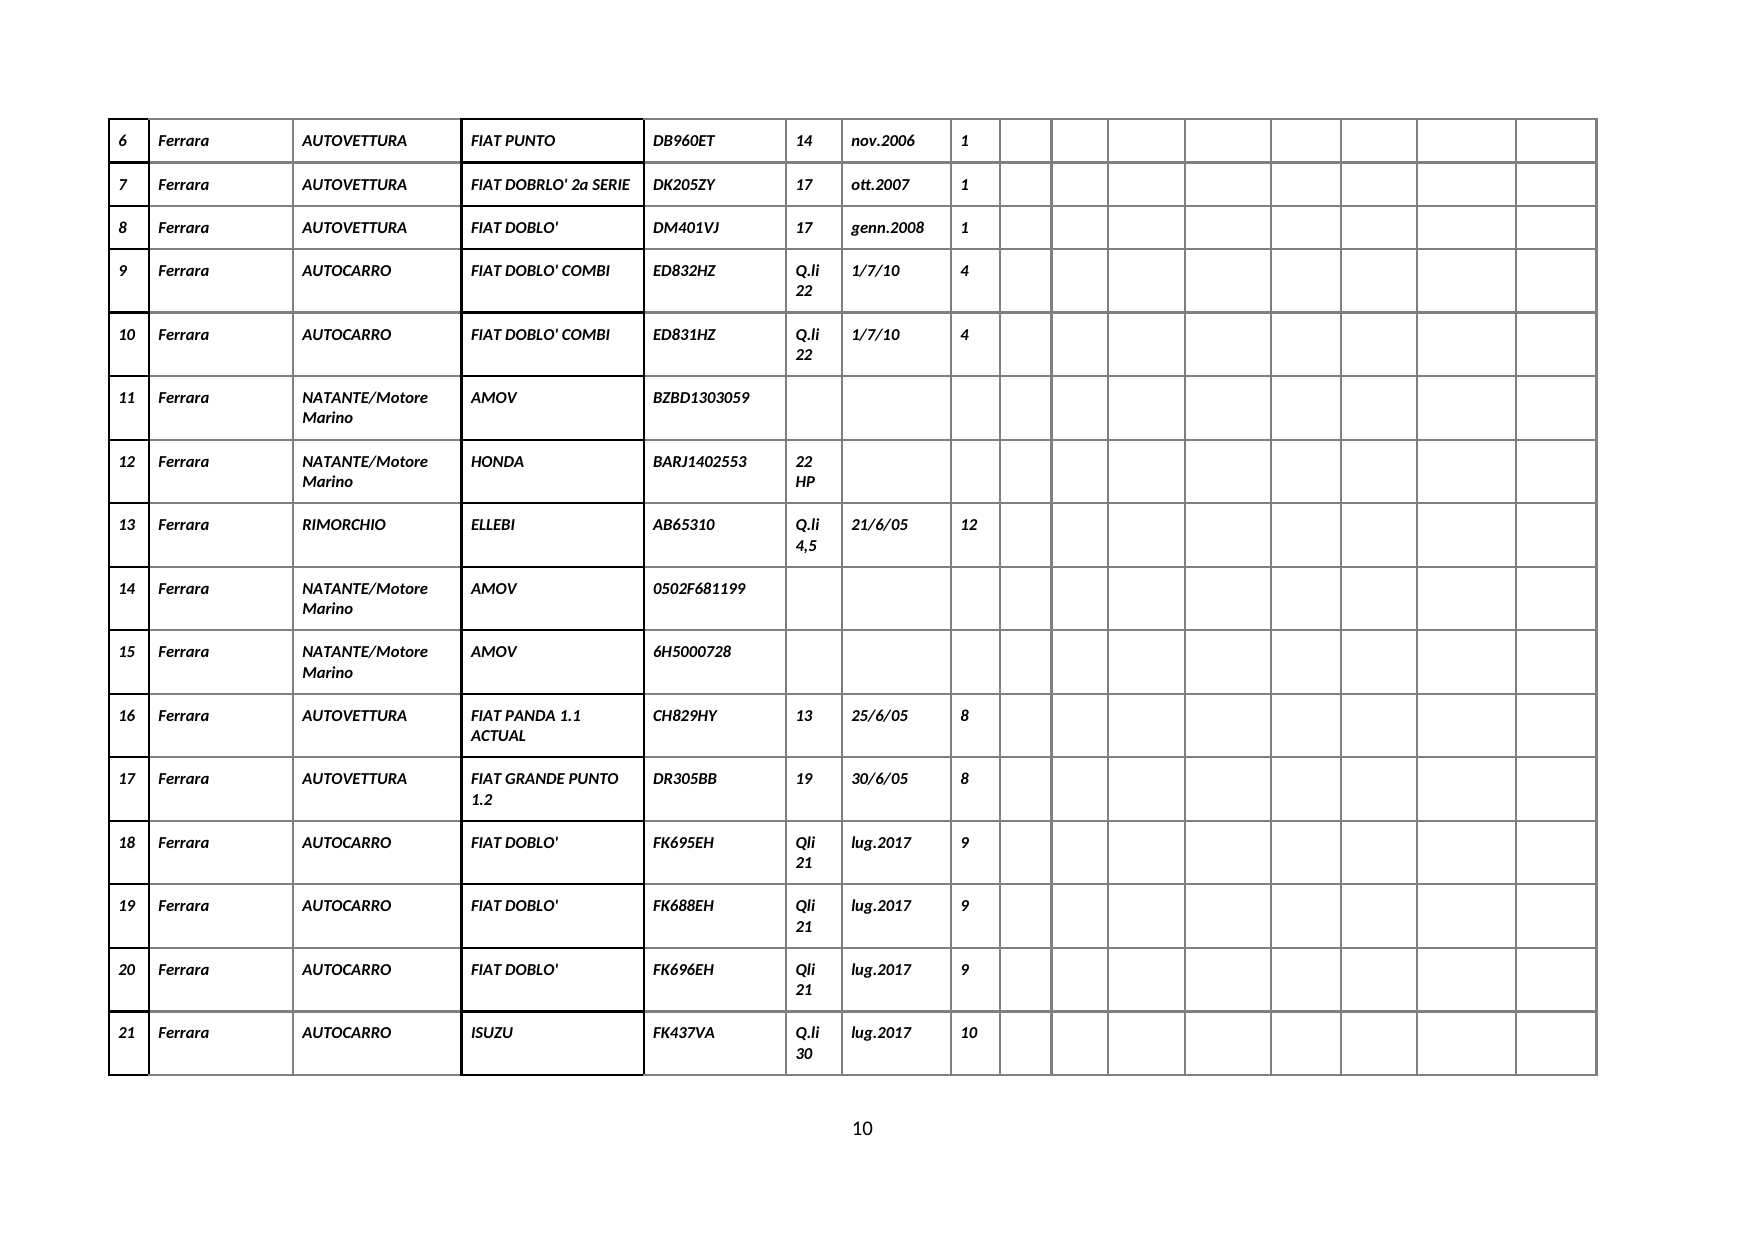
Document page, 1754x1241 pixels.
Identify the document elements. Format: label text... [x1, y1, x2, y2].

table_cell [843, 631, 950, 693]
table_cell Ferrara [150, 207, 292, 248]
table_cell [1001, 164, 1050, 204]
table_cell FIAT DOBLO' [463, 822, 643, 883]
table_cell [1186, 695, 1270, 756]
table_cell [1517, 250, 1595, 311]
table_cell [1418, 885, 1515, 947]
table_cell [1186, 441, 1270, 502]
table_cell AMOV [463, 568, 643, 629]
table_cell 8 [110, 207, 148, 248]
table_cell [1418, 695, 1515, 756]
table_cell [1517, 1013, 1595, 1074]
table_cell [1517, 568, 1595, 629]
table_cell [1053, 758, 1107, 820]
table_cell 19 [110, 885, 148, 947]
table_cell [1186, 207, 1270, 248]
table_cell NATANTE/Motore Marino [294, 441, 460, 502]
table_cell [1418, 568, 1515, 629]
table_cell lug.2017 [843, 885, 950, 947]
table_cell 1 [952, 207, 999, 248]
table_cell [1418, 377, 1515, 438]
table_cell AUTOCARRO [294, 949, 460, 1010]
table_cell [952, 631, 999, 693]
table_cell [1418, 949, 1515, 1010]
table_cell AUTOVETTURA [294, 164, 460, 204]
table_cell 1 [952, 120, 999, 161]
table_cell Ferrara [150, 120, 292, 161]
table_cell 9 [952, 885, 999, 947]
table_cell HONDA [463, 441, 643, 502]
table_cell AUTOCARRO [294, 885, 460, 947]
table_cell NATANTE/Motore Marino [294, 631, 460, 693]
table_cell [1342, 504, 1416, 566]
table_cell [1272, 377, 1340, 438]
table_cell [1053, 885, 1107, 947]
table_cell [1517, 120, 1595, 161]
table_cell 1/7/10 [843, 250, 950, 311]
table_cell 10 [952, 1013, 999, 1074]
table_cell [1186, 631, 1270, 693]
table_cell [1109, 1013, 1184, 1074]
table_cell [1272, 120, 1340, 161]
table_cell Ferrara [150, 568, 292, 629]
table_cell Ferrara [150, 758, 292, 820]
table_cell lug.2017 [843, 1013, 950, 1074]
table_cell [1001, 207, 1050, 248]
table_cell 11 [110, 377, 148, 438]
table_cell [1342, 758, 1416, 820]
table_cell FIAT GRANDE PUNTO 1.2 [463, 758, 643, 820]
table_cell [1517, 885, 1595, 947]
table_cell [1109, 441, 1184, 502]
table_cell ott.2007 [843, 164, 950, 204]
table_cell [1109, 164, 1184, 204]
table_cell FK688EH [645, 885, 785, 947]
table_cell [952, 377, 999, 438]
table_cell [1109, 949, 1184, 1010]
table_cell [1109, 822, 1184, 883]
table_cell FK437VA [645, 1013, 785, 1074]
table_cell 21/6/05 [843, 504, 950, 566]
table_cell [1001, 695, 1050, 756]
table_cell [1418, 758, 1515, 820]
table_cell [1517, 164, 1595, 204]
table_cell Q.li 22 [787, 250, 841, 311]
table_cell [1517, 377, 1595, 438]
table_cell Ferrara [150, 631, 292, 693]
table_cell nov.2006 [843, 120, 950, 161]
table_cell [1001, 758, 1050, 820]
table_cell AUTOCARRO [294, 314, 460, 375]
table_cell Ferrara [150, 441, 292, 502]
table_cell [1342, 1013, 1416, 1074]
table_cell [1272, 695, 1340, 756]
table_cell Ferrara [150, 822, 292, 883]
table_cell 0502F681199 [645, 568, 785, 629]
table_cell AUTOVETTURA [294, 695, 460, 756]
table_cell AUTOCARRO [294, 822, 460, 883]
table_cell [1109, 314, 1184, 375]
table_cell [1001, 120, 1050, 161]
table_cell [1342, 250, 1416, 311]
table_cell AMOV [463, 377, 643, 438]
table_cell [1053, 1013, 1107, 1074]
table_cell 12 [110, 441, 148, 502]
table_cell [1342, 568, 1416, 629]
table_cell [1001, 441, 1050, 502]
table_cell [1109, 568, 1184, 629]
table_cell 16 [110, 695, 148, 756]
table_cell [1272, 631, 1340, 693]
table_cell AUTOCARRO [294, 1013, 460, 1074]
table_cell [1272, 250, 1340, 311]
table_cell [1186, 250, 1270, 311]
table_cell [787, 631, 841, 693]
table_cell [1186, 568, 1270, 629]
table_cell ELLEBI [463, 504, 643, 566]
table_cell Q.li 30 [787, 1013, 841, 1074]
table_cell 21 [110, 1013, 148, 1074]
table_cell 17 [787, 164, 841, 204]
table_cell 1/7/10 [843, 314, 950, 375]
table_cell [1186, 377, 1270, 438]
table_cell AB65310 [645, 504, 785, 566]
table_cell [1342, 631, 1416, 693]
table_cell [1272, 568, 1340, 629]
table_cell 8 [952, 695, 999, 756]
table_cell 6 [110, 120, 148, 161]
table_cell [787, 568, 841, 629]
table_cell [1186, 314, 1270, 375]
table_cell [1001, 1013, 1050, 1074]
table_cell ISUZU [463, 1013, 643, 1074]
table_cell 9 [952, 822, 999, 883]
table_cell [1109, 504, 1184, 566]
table_cell [1109, 377, 1184, 438]
table_cell [952, 441, 999, 502]
table_cell [1342, 314, 1416, 375]
table_cell Ferrara [150, 377, 292, 438]
table_cell lug.2017 [843, 949, 950, 1010]
table_cell [1517, 441, 1595, 502]
table_cell genn.2008 [843, 207, 950, 248]
table_cell [1342, 885, 1416, 947]
table_cell [1053, 441, 1107, 502]
table_cell ED831HZ [645, 314, 785, 375]
table_cell Ferrara [150, 1013, 292, 1074]
table_cell [1342, 377, 1416, 438]
table_cell [1001, 568, 1050, 629]
table_cell [1272, 504, 1340, 566]
table_cell [1109, 250, 1184, 311]
table_cell [1053, 504, 1107, 566]
table_cell [1272, 441, 1340, 502]
table_cell 17 [110, 758, 148, 820]
table_cell [1186, 504, 1270, 566]
table_cell Qli 21 [787, 949, 841, 1010]
table_cell [1272, 758, 1340, 820]
table_cell FIAT PUNTO [463, 120, 643, 161]
table_cell [1342, 120, 1416, 161]
table_cell [1418, 631, 1515, 693]
table_cell FK695EH [645, 822, 785, 883]
table_cell 7 [110, 164, 148, 204]
table_cell [1418, 314, 1515, 375]
table_cell Ferrara [150, 164, 292, 204]
table_cell [1272, 822, 1340, 883]
table_cell [1342, 207, 1416, 248]
table_cell [1418, 120, 1515, 161]
table_cell [1186, 822, 1270, 883]
table_cell 18 [110, 822, 148, 883]
table_cell [1418, 1013, 1515, 1074]
table_cell [1001, 822, 1050, 883]
table_cell [1517, 758, 1595, 820]
table_cell [1517, 631, 1595, 693]
table_cell [1186, 758, 1270, 820]
table_cell FIAT DOBLO' COMBI [463, 250, 643, 311]
table_cell Qli 21 [787, 822, 841, 883]
table_cell 25/6/05 [843, 695, 950, 756]
table_cell 9 [110, 250, 148, 311]
table_cell [1001, 631, 1050, 693]
table_cell 17 [787, 207, 841, 248]
table_cell [1342, 949, 1416, 1010]
table_cell 6H5000728 [645, 631, 785, 693]
table_cell ED832HZ [645, 250, 785, 311]
table_cell FIAT DOBLO' [463, 949, 643, 1010]
table_cell 14 [110, 568, 148, 629]
table_cell FIAT DOBLO' [463, 207, 643, 248]
table_cell FIAT PANDA 1.1 ACTUAL [463, 695, 643, 756]
table_cell [1272, 949, 1340, 1010]
table_cell AUTOCARRO [294, 250, 460, 311]
table_cell [1001, 250, 1050, 311]
table_cell [1517, 822, 1595, 883]
table_cell [1053, 314, 1107, 375]
table_cell [1272, 885, 1340, 947]
table_cell [1186, 1013, 1270, 1074]
table_cell [1517, 949, 1595, 1010]
table_cell CH829HY [645, 695, 785, 756]
table_cell [1342, 164, 1416, 204]
table_cell 15 [110, 631, 148, 693]
table_cell [1517, 695, 1595, 756]
table_cell [1272, 207, 1340, 248]
table_cell [1053, 631, 1107, 693]
table_cell [1517, 504, 1595, 566]
table_cell AMOV [463, 631, 643, 693]
table_cell Ferrara [150, 314, 292, 375]
table_cell [1109, 758, 1184, 820]
table_cell [843, 441, 950, 502]
table_cell 13 [110, 504, 148, 566]
table_cell [1418, 207, 1515, 248]
table_cell [1053, 568, 1107, 629]
table_cell [1418, 441, 1515, 502]
table_cell 20 [110, 949, 148, 1010]
table_cell [1109, 631, 1184, 693]
table_cell 13 [787, 695, 841, 756]
table_cell [1053, 250, 1107, 311]
table_cell [1342, 441, 1416, 502]
table_cell [1001, 885, 1050, 947]
table_cell Ferrara [150, 250, 292, 311]
table_cell 1 [952, 164, 999, 204]
table_cell [1186, 885, 1270, 947]
table_cell 14 [787, 120, 841, 161]
table_cell [1053, 949, 1107, 1010]
table_cell [843, 568, 950, 629]
table_cell [1186, 164, 1270, 204]
table_cell 8 [952, 758, 999, 820]
table_cell [1053, 164, 1107, 204]
table_cell [1342, 695, 1416, 756]
table_cell [1001, 949, 1050, 1010]
table_cell [1001, 314, 1050, 375]
table_cell [1001, 377, 1050, 438]
table_cell AUTOVETTURA [294, 120, 460, 161]
table_cell 12 [952, 504, 999, 566]
table_cell FIAT DOBRLO' 2a SERIE [463, 164, 643, 204]
table_cell Ferrara [150, 949, 292, 1010]
table_cell BZBD1303059 [645, 377, 785, 438]
table_cell DM401VJ [645, 207, 785, 248]
table_cell [1272, 164, 1340, 204]
table_cell [1418, 250, 1515, 311]
table_cell AUTOVETTURA [294, 207, 460, 248]
table_cell [1517, 314, 1595, 375]
table_cell [843, 377, 950, 438]
table_cell BARJ1402553 [645, 441, 785, 502]
table_cell [1418, 504, 1515, 566]
table_cell [1001, 504, 1050, 566]
table_cell [952, 568, 999, 629]
table_cell [1053, 695, 1107, 756]
table_cell DK205ZY [645, 164, 785, 204]
table_cell 4 [952, 250, 999, 311]
table_cell [1109, 695, 1184, 756]
table_cell Ferrara [150, 504, 292, 566]
table_cell [1109, 120, 1184, 161]
table_cell 10 [110, 314, 148, 375]
table_cell [1517, 207, 1595, 248]
table_cell [1053, 377, 1107, 438]
table_cell Qli 21 [787, 885, 841, 947]
table_cell [1109, 885, 1184, 947]
table_cell Ferrara [150, 885, 292, 947]
table_cell NATANTE/Motore Marino [294, 568, 460, 629]
table_cell 30/6/05 [843, 758, 950, 820]
table_cell [1186, 120, 1270, 161]
table_cell DR305BB [645, 758, 785, 820]
table_cell [1272, 314, 1340, 375]
table_cell 19 [787, 758, 841, 820]
table_cell [1053, 120, 1107, 161]
table_cell FIAT DOBLO' COMBI [463, 314, 643, 375]
table_cell Ferrara [150, 695, 292, 756]
table_cell AUTOVETTURA [294, 758, 460, 820]
table_cell DB960ET [645, 120, 785, 161]
table_cell [1342, 822, 1416, 883]
table_cell lug.2017 [843, 822, 950, 883]
table_cell [1053, 822, 1107, 883]
table_cell 9 [952, 949, 999, 1010]
table_cell RIMORCHIO [294, 504, 460, 566]
table_cell NATANTE/Motore Marino [294, 377, 460, 438]
table_cell [1418, 164, 1515, 204]
table_cell [1109, 207, 1184, 248]
table_cell 22 HP [787, 441, 841, 502]
table_cell Q.li 4,5 [787, 504, 841, 566]
table_cell [1186, 949, 1270, 1010]
table_cell FIAT DOBLO' [463, 885, 643, 947]
table_cell 4 [952, 314, 999, 375]
table_cell [1272, 1013, 1340, 1074]
table_cell Q.li 22 [787, 314, 841, 375]
table_cell [1418, 822, 1515, 883]
table_cell [787, 377, 841, 438]
table_cell [1053, 207, 1107, 248]
table_cell FK696EH [645, 949, 785, 1010]
